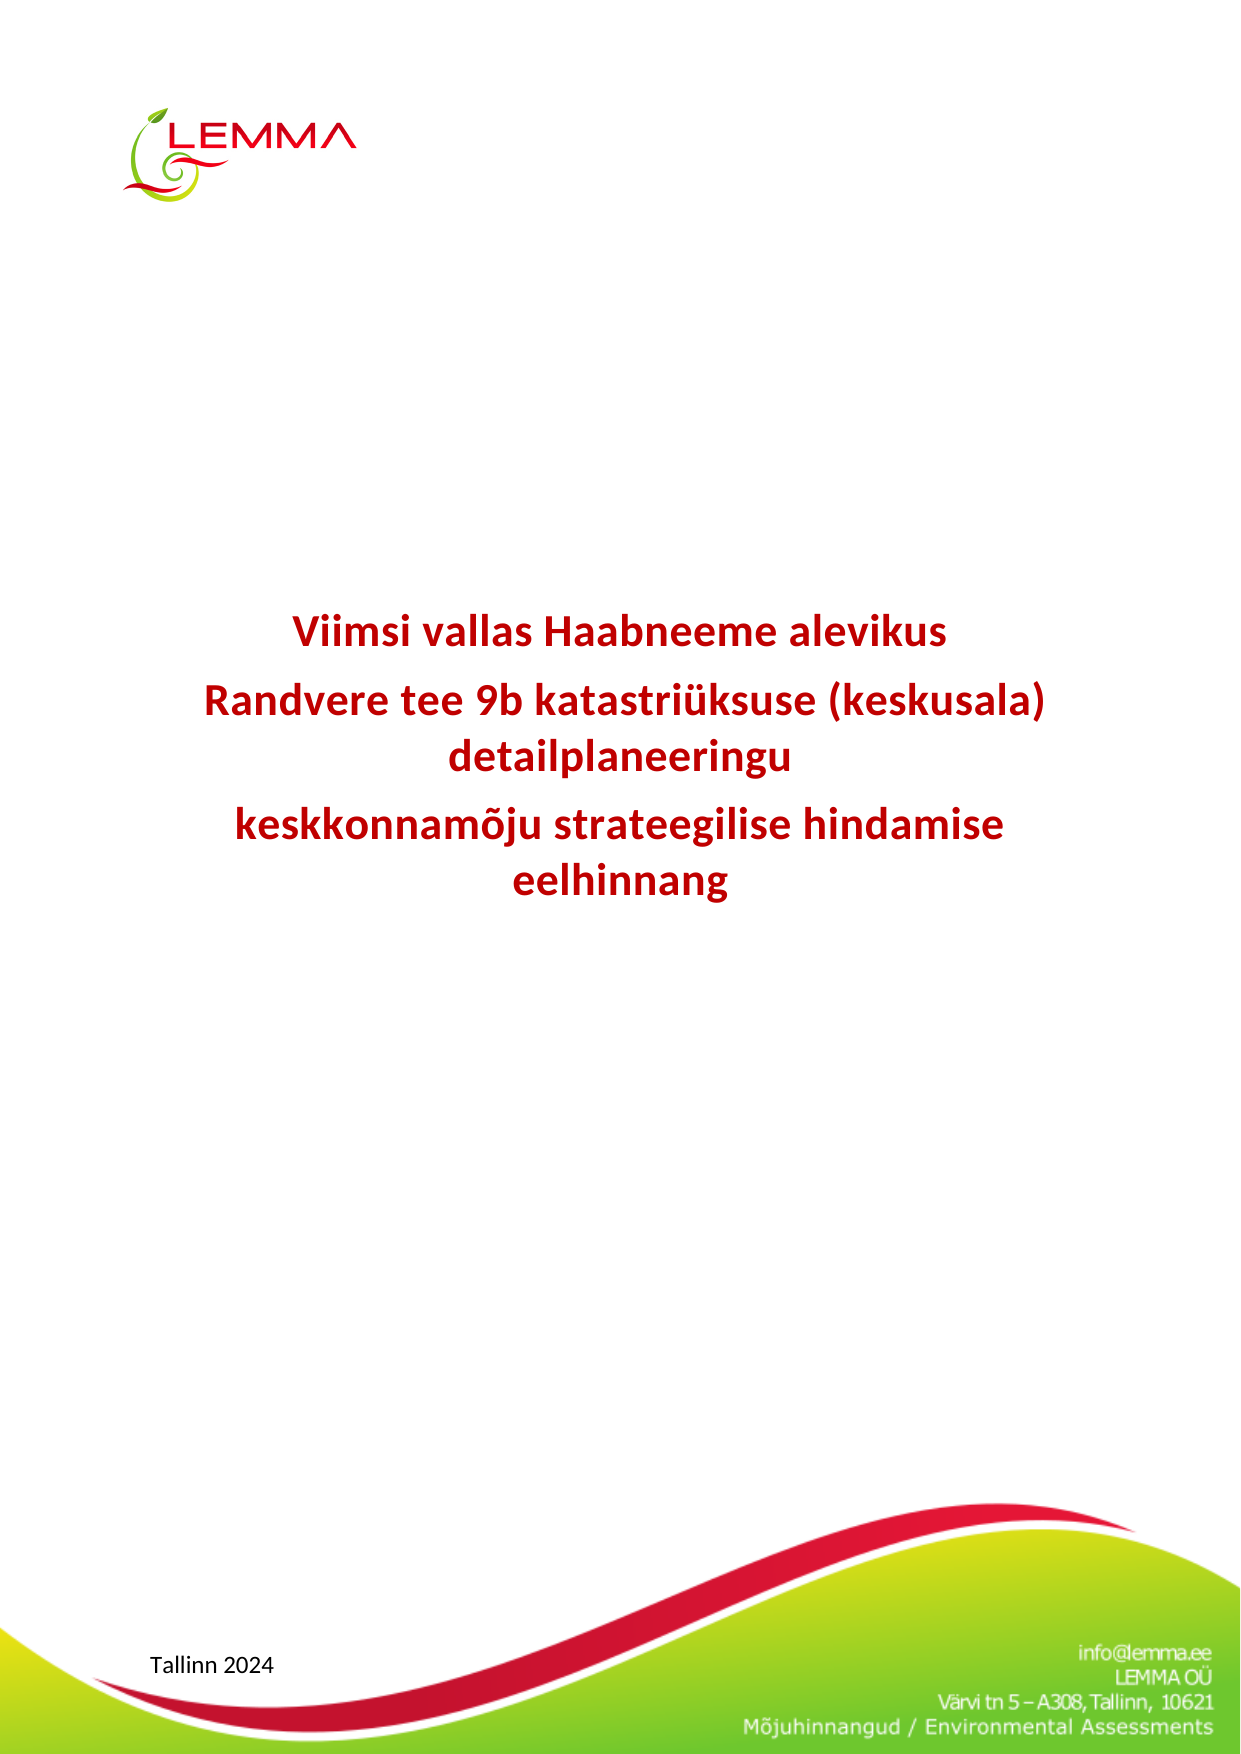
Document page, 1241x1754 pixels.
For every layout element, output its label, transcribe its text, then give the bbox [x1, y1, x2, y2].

text Viimsi vallas Haabneeme alevikus [150, 602, 1090, 658]
picture [0, 1488, 1241, 1754]
text Randvere tee 9b katastriüksuse (keskusala) detailplaneeringu [150, 671, 1090, 783]
text keskkonnamõju strateegilise hindamise eelhinnang [150, 795, 1090, 907]
picture [114, 99, 365, 210]
